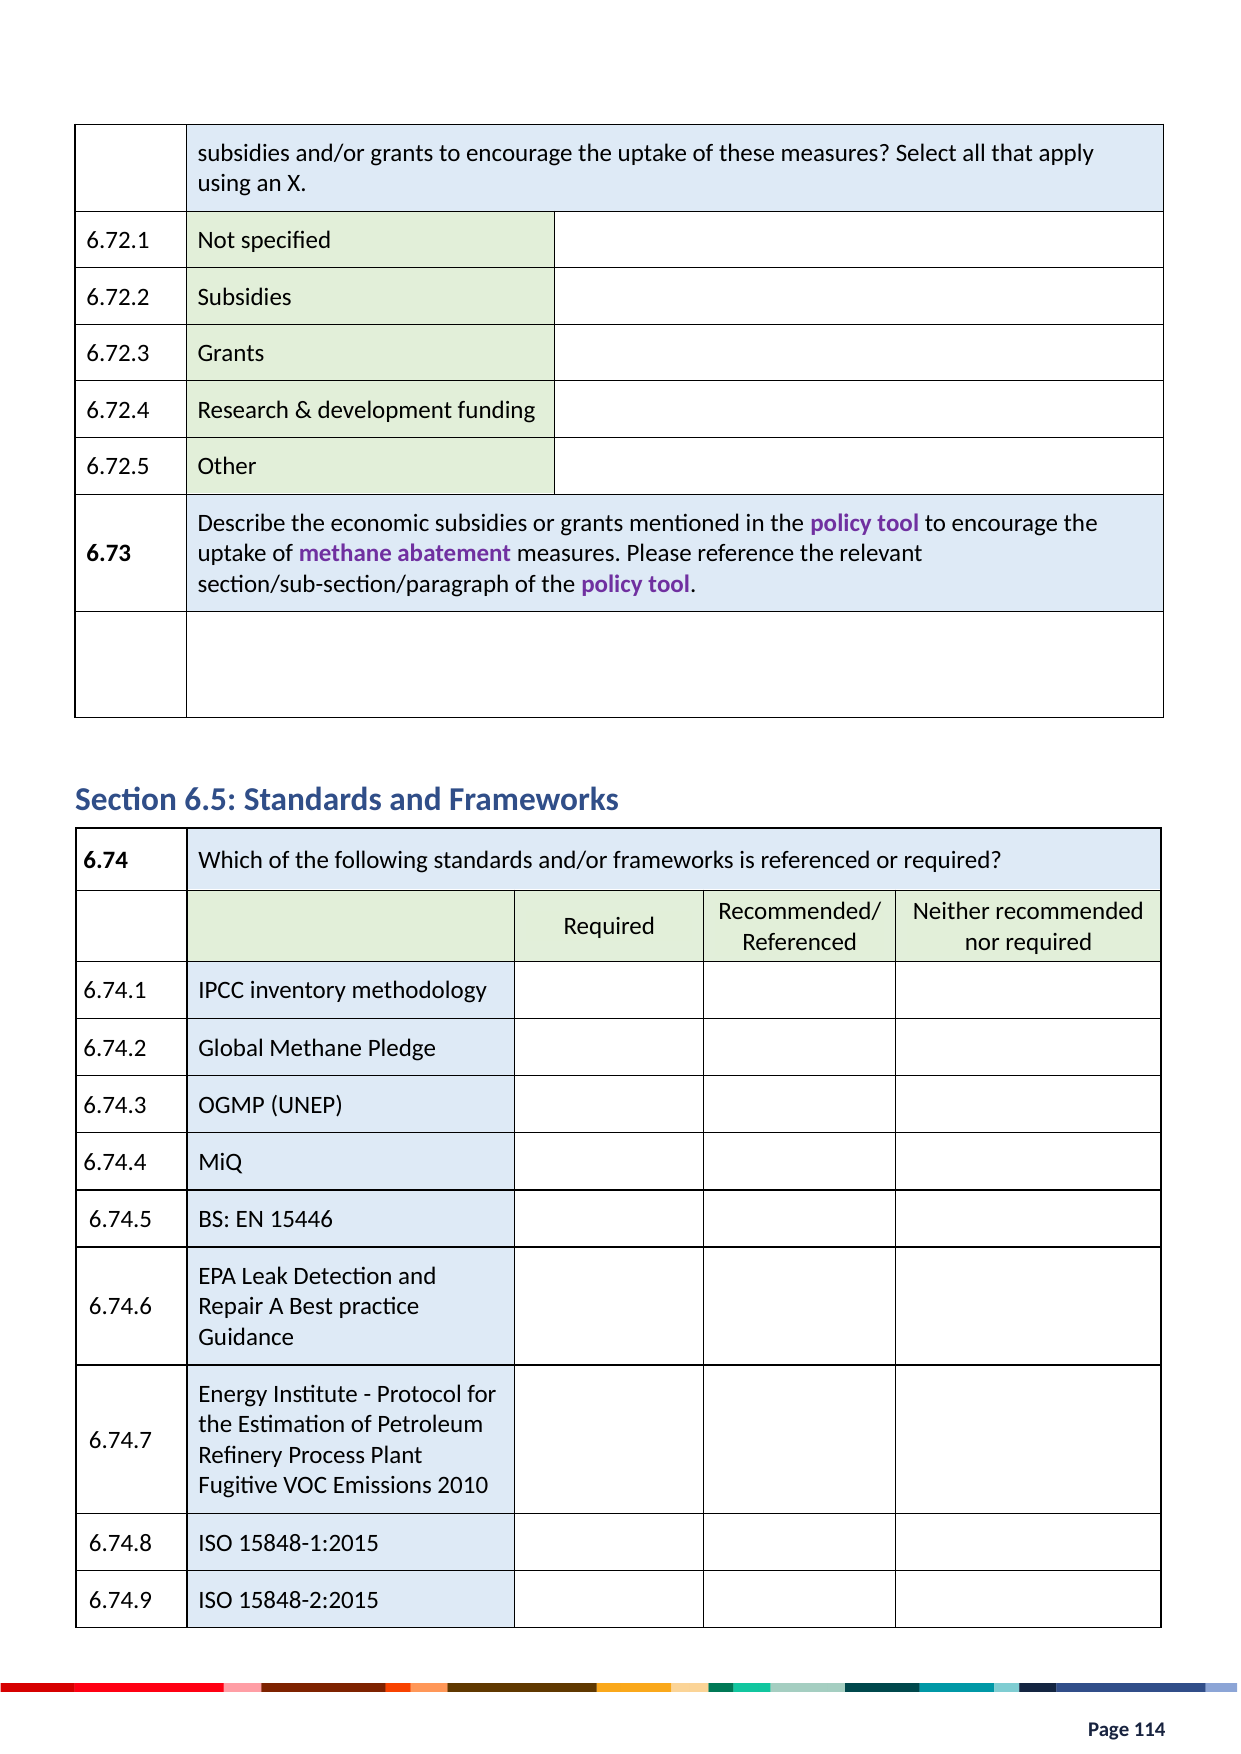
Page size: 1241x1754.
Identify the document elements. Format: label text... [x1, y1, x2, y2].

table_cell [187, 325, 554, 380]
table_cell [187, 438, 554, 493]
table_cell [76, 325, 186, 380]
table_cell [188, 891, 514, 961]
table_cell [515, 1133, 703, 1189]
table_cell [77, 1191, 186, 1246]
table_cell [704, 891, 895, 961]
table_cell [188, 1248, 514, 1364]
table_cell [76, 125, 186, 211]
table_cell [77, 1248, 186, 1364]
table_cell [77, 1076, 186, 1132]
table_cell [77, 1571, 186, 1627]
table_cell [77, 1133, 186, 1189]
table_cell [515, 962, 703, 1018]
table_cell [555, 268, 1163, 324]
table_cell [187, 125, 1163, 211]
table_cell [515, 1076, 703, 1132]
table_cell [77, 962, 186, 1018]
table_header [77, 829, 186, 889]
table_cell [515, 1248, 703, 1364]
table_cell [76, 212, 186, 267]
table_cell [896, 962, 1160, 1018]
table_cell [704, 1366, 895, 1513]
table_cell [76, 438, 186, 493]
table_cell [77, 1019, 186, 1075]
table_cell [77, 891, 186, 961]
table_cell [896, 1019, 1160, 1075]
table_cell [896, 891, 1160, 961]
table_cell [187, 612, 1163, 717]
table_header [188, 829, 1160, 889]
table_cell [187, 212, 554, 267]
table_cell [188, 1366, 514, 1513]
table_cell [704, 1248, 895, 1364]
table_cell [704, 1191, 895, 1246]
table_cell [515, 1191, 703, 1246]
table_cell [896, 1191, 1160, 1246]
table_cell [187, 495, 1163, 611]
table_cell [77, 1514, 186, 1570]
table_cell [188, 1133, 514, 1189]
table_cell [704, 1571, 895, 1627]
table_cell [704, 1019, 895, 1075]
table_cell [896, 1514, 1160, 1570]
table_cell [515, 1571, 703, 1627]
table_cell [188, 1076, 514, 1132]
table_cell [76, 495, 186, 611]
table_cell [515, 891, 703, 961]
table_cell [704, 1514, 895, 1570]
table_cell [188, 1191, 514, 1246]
subtitle Section 6.5: Standards and Frameworks [75, 778, 1165, 819]
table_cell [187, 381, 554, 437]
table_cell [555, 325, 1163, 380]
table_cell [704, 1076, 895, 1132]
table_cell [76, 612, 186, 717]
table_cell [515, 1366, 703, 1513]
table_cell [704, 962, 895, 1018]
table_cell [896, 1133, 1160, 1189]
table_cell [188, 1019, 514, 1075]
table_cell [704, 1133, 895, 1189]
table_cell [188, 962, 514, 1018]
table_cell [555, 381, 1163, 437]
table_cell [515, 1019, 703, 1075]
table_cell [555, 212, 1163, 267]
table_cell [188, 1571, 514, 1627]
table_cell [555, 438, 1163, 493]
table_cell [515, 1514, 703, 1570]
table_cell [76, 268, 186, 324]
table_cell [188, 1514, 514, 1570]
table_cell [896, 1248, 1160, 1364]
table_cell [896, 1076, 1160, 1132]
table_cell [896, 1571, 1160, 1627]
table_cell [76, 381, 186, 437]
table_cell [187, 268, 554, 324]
picture [0, 1683, 1236, 1692]
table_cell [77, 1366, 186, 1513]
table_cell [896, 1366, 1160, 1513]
